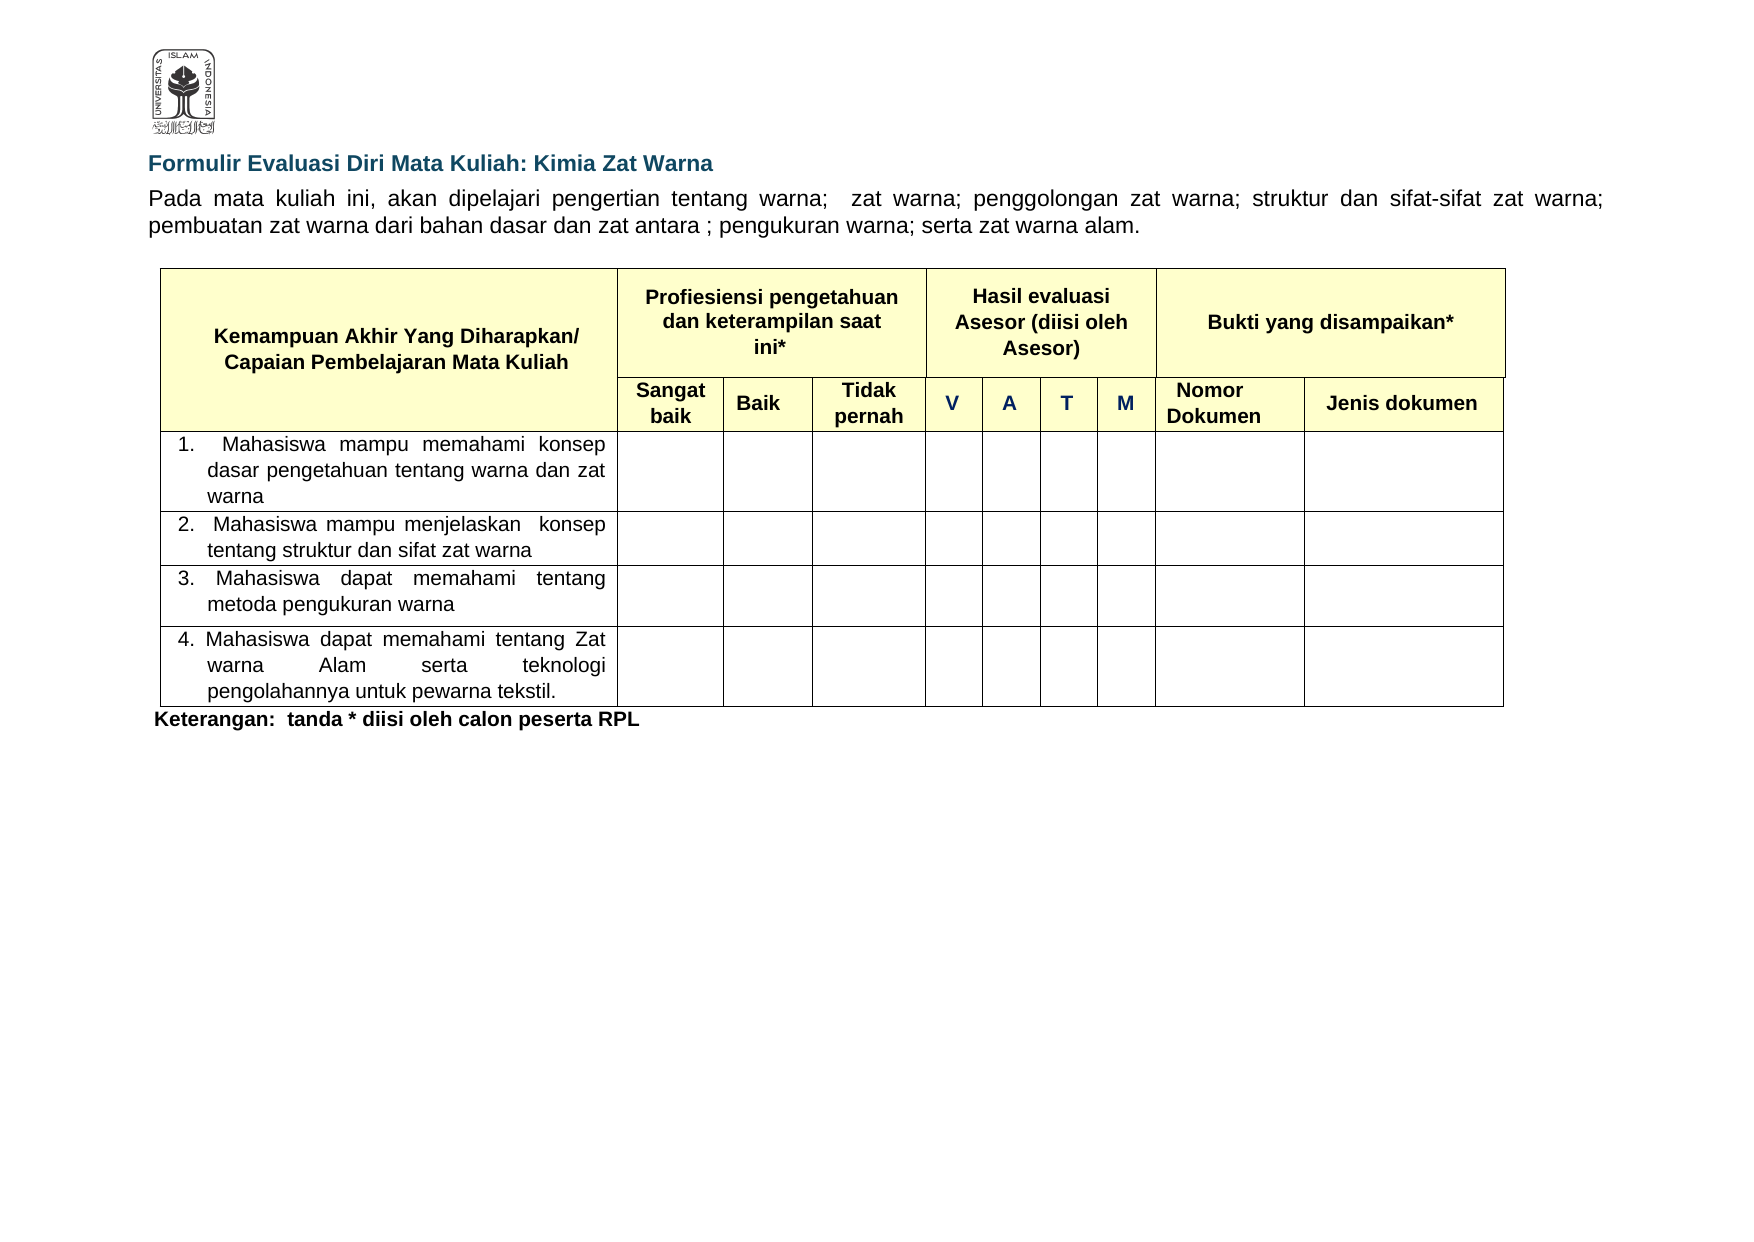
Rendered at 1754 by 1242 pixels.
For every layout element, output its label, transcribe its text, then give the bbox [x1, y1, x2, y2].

table_cell Sangat baik [618, 378, 723, 431]
table_cell [618, 627, 723, 706]
table_cell 3. Mahasiswa dapat memahami tentang metoda pengukuran warna [161, 566, 617, 626]
table_cell [618, 512, 723, 565]
table_cell [1098, 512, 1155, 565]
table_cell [724, 566, 812, 626]
table_cell [813, 566, 925, 626]
table_cell [926, 512, 982, 565]
table_cell [1098, 432, 1155, 511]
table_cell M [1098, 378, 1155, 431]
table_cell [813, 627, 925, 706]
subtitle Formulir Evaluasi Diri Mata Kuliah: Kimia Zat Warna [148, 150, 1607, 176]
table_cell [724, 432, 812, 511]
table_cell T [1041, 378, 1097, 431]
table_cell [983, 512, 1040, 565]
text Pada mata kuliah ini, akan dipelajari pengertian tentang warna; zat warna; penggolongan zat warna; struktur dan sifat-sifat zat warna; pembuatan zat warna dari bahan dasar dan zat antara ; pengukuran warna; serta zat warna alam. [148, 185, 1605, 239]
table_cell Tidak pernah [813, 378, 925, 431]
table_cell [813, 432, 925, 511]
table_cell [724, 627, 812, 706]
table_cell V [926, 378, 982, 431]
table_header Hasil evaluasi Asesor (diisi oleh Asesor) [927, 269, 1156, 377]
table_cell [1156, 432, 1304, 511]
table_cell [983, 566, 1040, 626]
table_cell [1041, 566, 1097, 626]
table_cell [1305, 512, 1503, 565]
table_cell A [983, 378, 1040, 431]
table_header Bukti yang disampaikan* [1157, 269, 1505, 377]
table_cell [1156, 627, 1304, 706]
table_cell [1041, 432, 1097, 511]
table_cell [1156, 512, 1304, 565]
table_cell [1098, 627, 1155, 706]
table_cell 1. Mahasiswa mampu memahami konsep dasar pengetahuan tentang warna dan zat warna [161, 432, 617, 511]
table_cell 2. Mahasiswa mampu menjelaskan konsep tentang struktur dan sifat zat warna [161, 512, 617, 565]
table_cell Nomor Dokumen [1156, 378, 1304, 431]
table_cell 4. Mahasiswa dapat memahami tentang Zat warna Alam serta teknologi pengolahannya untuk pewarna tekstil. [161, 627, 617, 706]
table_cell [1305, 566, 1503, 626]
picture [135, 34, 232, 150]
table_cell [618, 432, 723, 511]
table_cell [618, 566, 723, 626]
text Keterangan: tanda * diisi oleh calon peserta RPL [148, 707, 1607, 731]
table_cell Baik [724, 378, 812, 431]
table_cell [983, 432, 1040, 511]
table_cell Jenis dokumen [1305, 378, 1503, 431]
table_cell [926, 566, 982, 626]
table_cell [1305, 432, 1503, 511]
table_cell [926, 432, 982, 511]
table_header Profiesiensi pengetahuan dan keterampilan saat ini* [618, 269, 926, 377]
table_header Kemampuan Akhir Yang Diharapkan/ Capaian Pembelajaran Mata Kuliah [161, 269, 617, 431]
table_cell [1098, 566, 1155, 626]
table_cell [983, 627, 1040, 706]
table_cell [1156, 566, 1304, 626]
table_cell [813, 512, 925, 565]
table_cell [1305, 627, 1503, 706]
table_cell [1041, 627, 1097, 706]
table_cell [1041, 512, 1097, 565]
table_cell [724, 512, 812, 565]
table_cell [926, 627, 982, 706]
